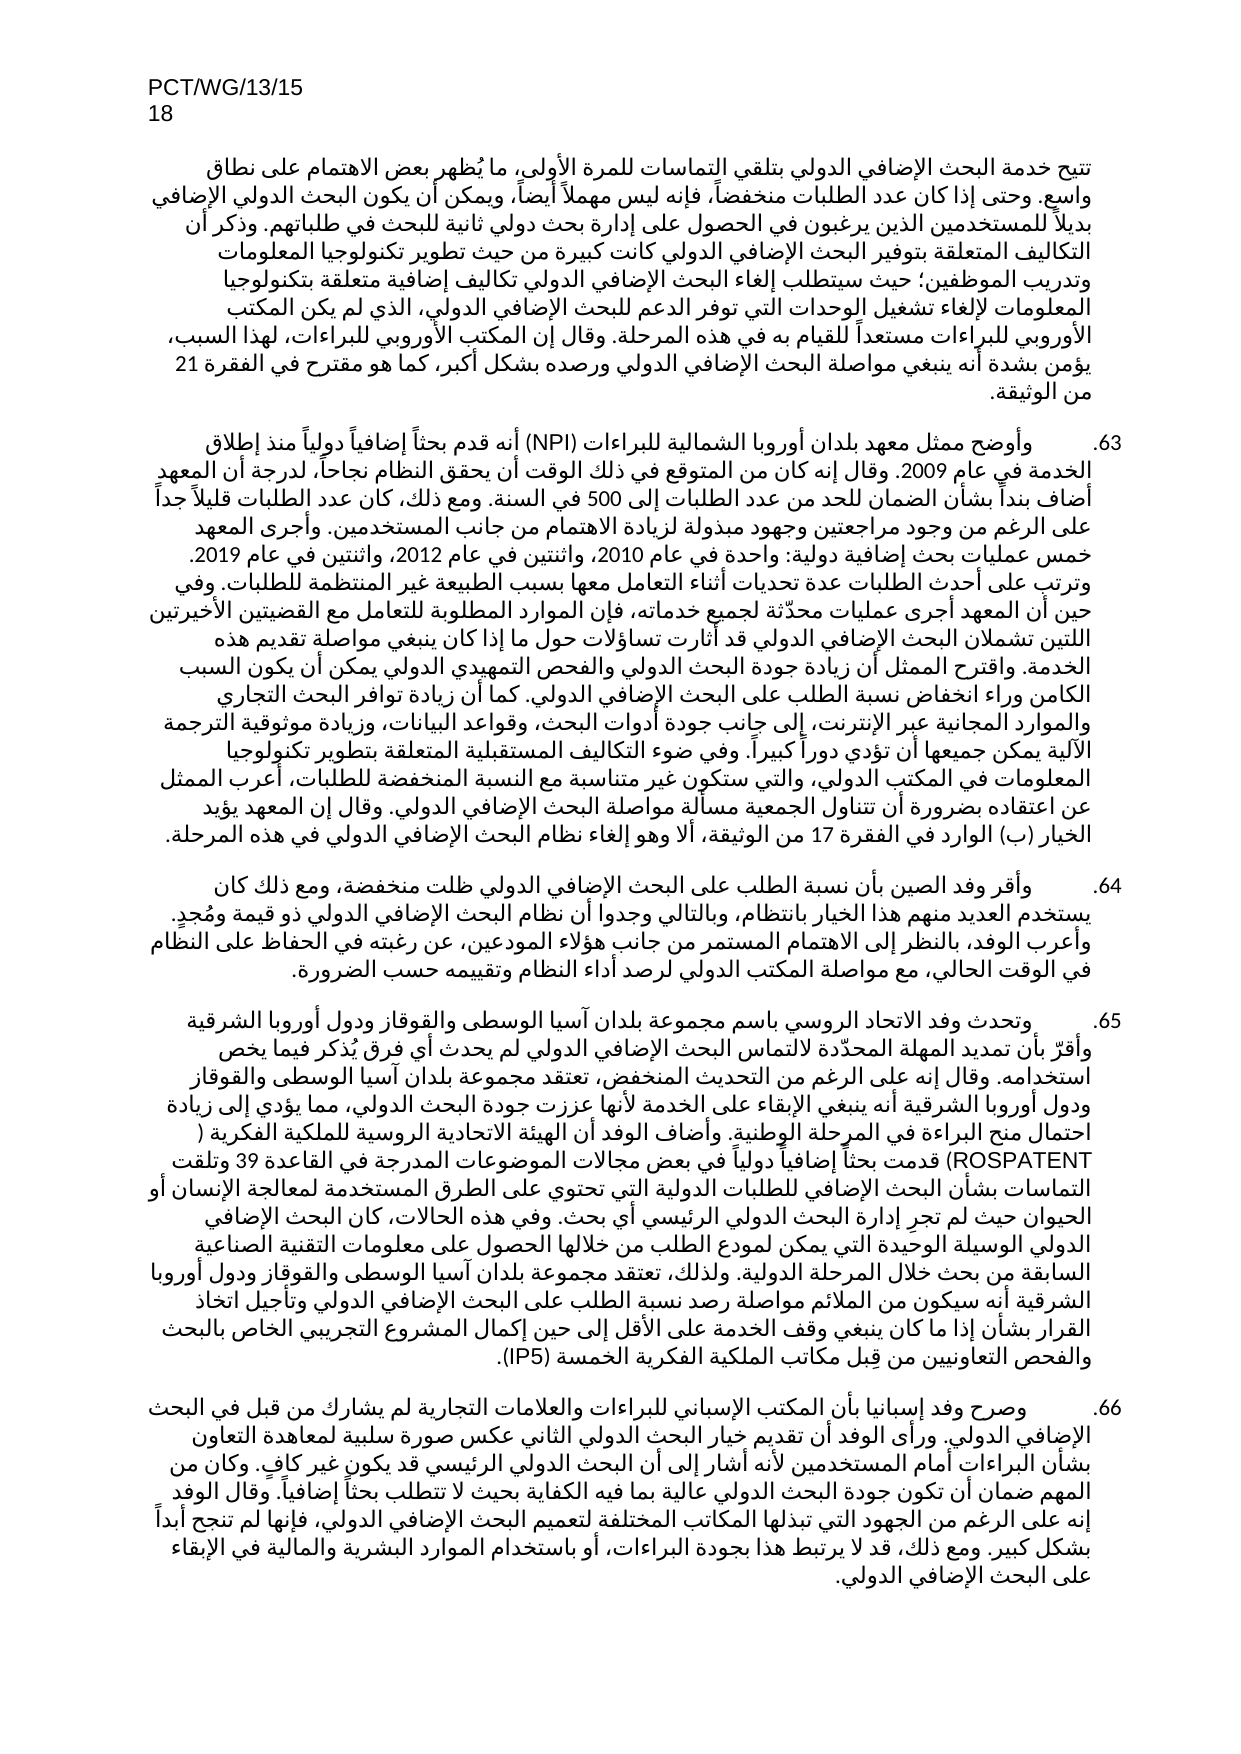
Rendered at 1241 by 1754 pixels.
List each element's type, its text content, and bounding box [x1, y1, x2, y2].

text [148, 153, 1092, 405]
text وتحدث وفد الاتحاد الروسي باسم مجموعة بلدان آسيا الوسطى والقوقاز ودول أوروبا الشرقية وأقرّ بأن تمديد المهلة المحدّدة لالتماس البحث الإضافي الدولي لم يحدث أي فرق يُذكر فيما يخص استخدامه. وقال إنه على الرغم من التحديث المنخفض، تعتقد مجموعة بلدان آسيا الوسطى والقوقاز ودول أوروبا الشرقية أنه ينبغي الإبقاء على الخدمة لأنها عززت جودة البحث الدولي، مما يؤدي إلى زيادة احتمال منح البراءة في المرحلة الوطنية. وأضاف الوفد أن الهيئة الاتحادية الروسية للملكية الفكرية (ROSPATENT) قدمت بحثاً إضافياً دولياً في بعض مجالات الموضوعات المدرجة في القاعدة 39 وتلقت التماسات بشأن البحث الإضافي للطلبات الدولية التي تحتوي على الطرق المستخدمة لمعالجة الإنسان أو الحيوان حيث لم تجرِ إدارة البحث الدولي الرئيسي أي بحث. وفي هذه الحالات، كان البحث الإضافي الدولي الوسيلة الوحيدة التي يمكن لمودع الطلب من خلالها الحصول على معلومات التقنية الصناعية السابقة من بحث خلال المرحلة الدولية. ولذلك، تعتقد مجموعة بلدان آسيا الوسطى والقوقاز ودول أوروبا الشرقية أنه سيكون من الملائم مواصلة رصد نسبة الطلب على البحث الإضافي الدولي وتأجيل اتخاذ القرار بشأن إذا ما كان ينبغي وقف الخدمة على الأقل إلى حين إكمال المشروع التجريبي الخاص بالبحث والفحص التعاونيين من قِبل مكاتب الملكية الفكرية الخمسة (IP5). [148, 1006, 1092, 1371]
text وأقر وفد الصين بأن نسبة الطلب على البحث الإضافي الدولي ظلت منخفضة، ومع ذلك كان يستخدم العديد منهم هذا الخيار بانتظام، وبالتالي وجدوا أن نظام البحث الإضافي الدولي ذو قيمة ومُجدٍ. وأعرب الوفد، بالنظر إلى الاهتمام المستمر من جانب هؤلاء المودعين، عن رغبته في الحفاظ على النظام في الوقت الحالي، مع مواصلة المكتب الدولي لرصد أداء النظام وتقييمه حسب الضرورة. [148, 871, 1092, 983]
text وأوضح ممثل معهد بلدان أوروبا الشمالية للبراءات (NPI) أنه قدم بحثاً إضافياً دولياً منذ إطلاق الخدمة في عام 2009. وقال إنه كان من المتوقع في ذلك الوقت أن يحقق النظام نجاحاً، لدرجة أن المعهد أضاف بنداً بشأن الضمان للحد من عدد الطلبات إلى 500 في السنة. ومع ذلك، كان عدد الطلبات قليلاً جداً على الرغم من وجود مراجعتين وجهود مبذولة لزيادة الاهتمام من جانب المستخدمين. وأجرى المعهد خمس عمليات بحث إضافية دولية: واحدة في عام 2010، واثنتين في عام 2012، واثنتين في عام 2019. وترتب على أحدث الطلبات عدة تحديات أثناء التعامل معها بسبب الطبيعة غير المنتظمة للطلبات. وفي حين أن المعهد أجرى عمليات محدّثة لجميع خدماته، فإن الموارد المطلوبة للتعامل مع القضيتين الأخيرتين اللتين تشملان البحث الإضافي الدولي قد أثارت تساؤلات حول ما إذا كان ينبغي مواصلة تقديم هذه الخدمة. واقترح الممثل أن زيادة جودة البحث الدولي والفحص التمهيدي الدولي يمكن أن يكون السبب الكامن وراء انخفاض نسبة الطلب على البحث الإضافي الدولي. كما أن زيادة توافر البحث التجاري والموارد المجانية عبر الإنترنت، إلى جانب جودة أدوات البحث، وقواعد البيانات، وزيادة موثوقية الترجمة الآلية يمكن جميعها أن تؤدي دوراً كبيراً. وفي ضوء التكاليف المستقبلية المتعلقة بتطوير تكنولوجيا المعلومات في المكتب الدولي، والتي ستكون غير متناسبة مع النسبة المنخفضة للطلبات، أعرب الممثل عن اعتقاده بضرورة أن تتناول الجمعية مسألة مواصلة البحث الإضافي الدولي. وقال إن المعهد يؤيد الخيار (ب) الوارد في الفقرة 17 من الوثيقة، ألا وهو إلغاء نظام البحث الإضافي الدولي في هذه المرحلة. [148, 428, 1092, 848]
text وصرح وفد إسبانيا بأن المكتب الإسباني للبراءات والعلامات التجارية لم يشارك من قبل في البحث الإضافي الدولي. ورأى الوفد أن تقديم خيار البحث الدولي الثاني عكس صورة سلبية لمعاهدة التعاون بشأن البراءات أمام المستخدمين لأنه أشار إلى أن البحث الدولي الرئيسي قد يكون غير كافٍ. وكان من المهم ضمان أن تكون جودة البحث الدولي عالية بما فيه الكفاية بحيث لا تتطلب بحثاً إضافياً. وقال الوفد إنه على الرغم من الجهود التي تبذلها المكاتب المختلفة لتعميم البحث الإضافي الدولي، فإنها لم تنجح أبداً بشكل كبير. ومع ذلك، قد لا يرتبط هذا بجودة البراءات، أو باستخدام الموارد البشرية والمالية في الإبقاء على البحث الإضافي الدولي. [148, 1393, 1092, 1589]
